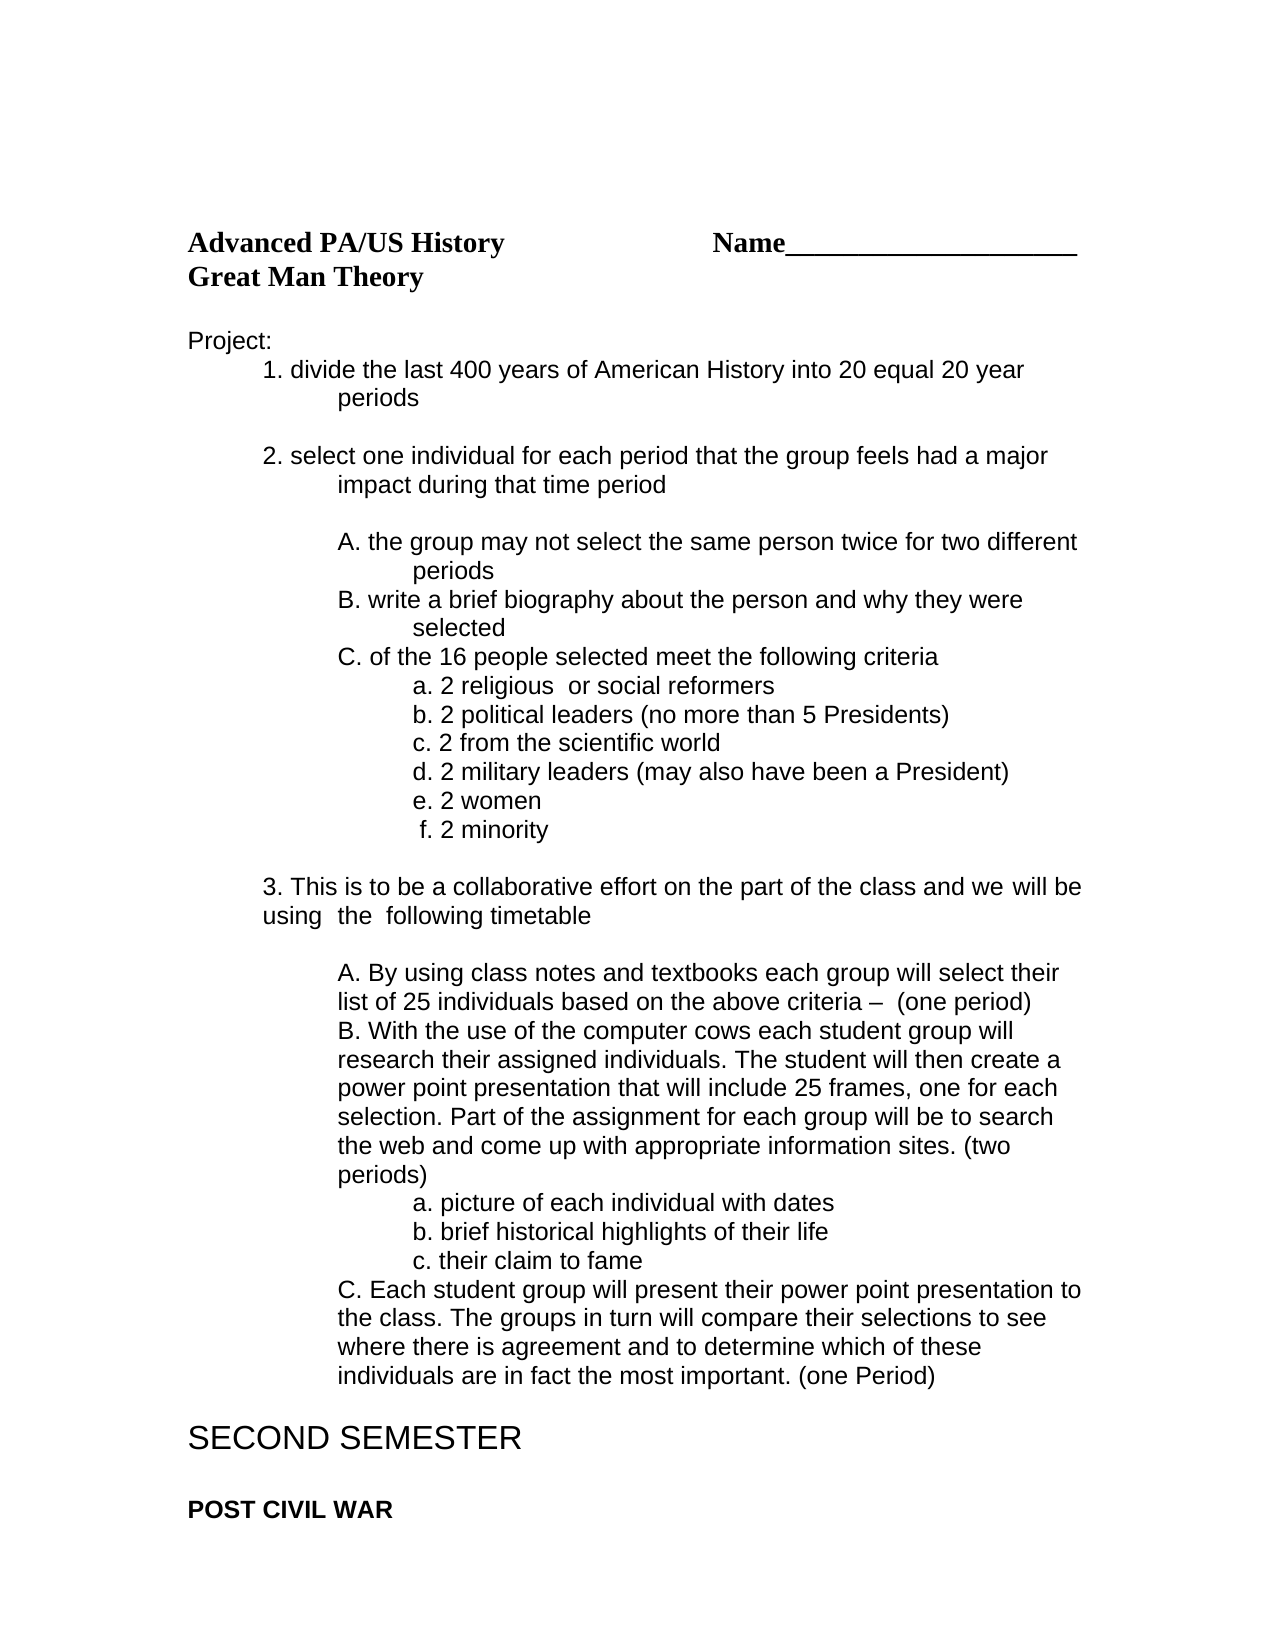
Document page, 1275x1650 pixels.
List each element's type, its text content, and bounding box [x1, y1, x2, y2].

text 1. divide the last 400 years of American History into 20 equal 20 year periods [187, 355, 1087, 412]
text Project: [187, 326, 1087, 355]
text POST CIVIL WAR [187, 1495, 1087, 1524]
text 3. This is to be a collaborative effort on the part of the class and we will be using the following timetable [262, 872, 1087, 930]
text Great Man Theory [187, 259, 1087, 292]
text SECOND SEMESTER [187, 1418, 1087, 1457]
text B. write a brief biography about the person and why they were selected [187, 585, 1087, 642]
text f. 2 minority [187, 815, 1087, 843]
text c. 2 from the scientific world [187, 728, 1087, 757]
text b. brief historical highlights of their life [337, 1217, 1087, 1246]
text a. picture of each individual with dates [337, 1188, 1087, 1217]
text A. the group may not select the same person twice for two different periods [187, 527, 1087, 585]
text a. 2 religious or social reformers [187, 671, 1087, 700]
text d. 2 military leaders (may also have been a President) [187, 757, 1087, 786]
text e. 2 women [187, 786, 1087, 815]
text Advanced PA/US History Name____________________ [187, 225, 1087, 259]
text B. With the use of the computer cows each student group will research their assigned individuals. The student will then create a power point presentation that will include 25 frames, one for each selection. Part of the assignment for each group will be to search the web and come up with appropriate information sites. (two periods) [337, 1016, 1087, 1188]
text C. Each student group will present their power point presentation to the class. The groups in turn will compare their selections to see where there is agreement and to determine which of these individuals are in fact the most important. (one Period) [337, 1275, 1087, 1390]
text c. their claim to fame [337, 1246, 1087, 1275]
text A. By using class notes and textbooks each group will select their list of 25 individuals based on the above criteria – (one period) [337, 958, 1087, 1016]
text C. of the 16 people selected meet the following criteria [187, 642, 1087, 671]
text 2. select one individual for each period that the group feels had a major impact during that time period [187, 441, 1087, 498]
text b. 2 political leaders (no more than 5 Presidents) [187, 700, 1087, 728]
